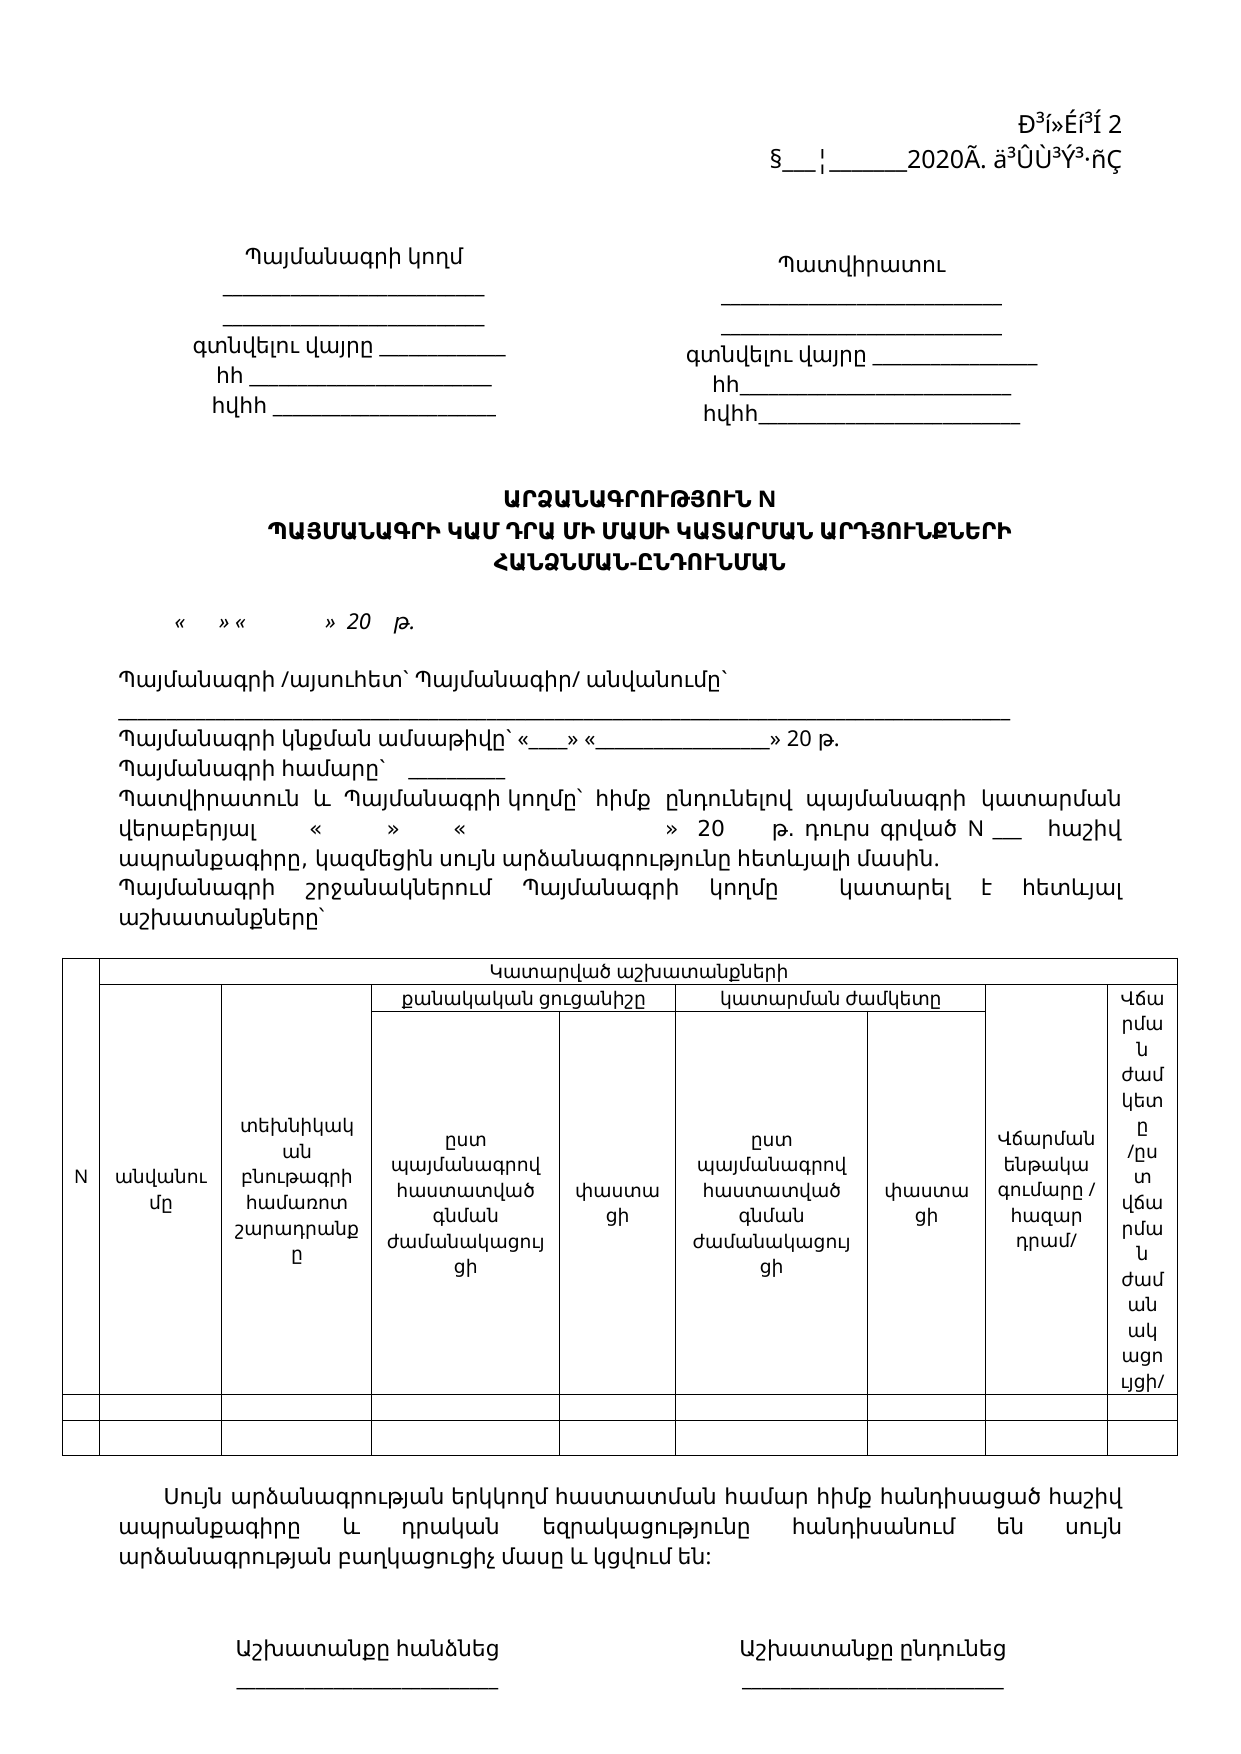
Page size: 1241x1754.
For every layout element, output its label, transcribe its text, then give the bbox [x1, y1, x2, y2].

table_header Պայմանագրի կողմ ___________________________ ___________________________ գտնվելու վայրը ______________ հհ _________________________ հվհհ _______________________ [112, 241, 595, 437]
table_header N [63, 959, 99, 1393]
table_cell փաստացի [560, 1012, 675, 1393]
text Պայմանագրի համարը` __________ [118, 753, 1122, 783]
table_cell [868, 1421, 985, 1455]
table_cell Վճարման ենթակա գումարը /հազար դրամ/ [986, 985, 1107, 1393]
text Սույն արձանագրության երկկողմ հաստատման համար հիմք հանդիսացած հաշիվ ապրանքագիրը և դրական եզրակացությունը հանդիսանում են սույն արձանագրության բաղկացուցիչ մասը և կցվում են: [118, 1481, 1122, 1571]
table_cell [372, 1421, 559, 1455]
table_cell [1108, 1421, 1177, 1455]
table_cell Վճարման ժամկետը /ըստ վճարման ժամանակացույցի/ [1108, 985, 1177, 1393]
table_header Կատարված աշխատանքների [100, 959, 1177, 984]
table_cell ըստ պայմանագրով հաստատված գնման ժամանակացույցի [372, 1012, 559, 1393]
table_cell [868, 1395, 985, 1420]
table_cell [63, 1421, 99, 1455]
table_cell [100, 1421, 221, 1455]
text « » « » 20 թ. [118, 606, 1122, 635]
text Պատվիրատուն և Պայմանագրի կողմը՝ հիմք ընդունելով պայմանագրի կատարման վերաբերյալ « » « » 20 թ. դուրս գրված N ___ հաշիվ ապրանքագիրը, կազմեցին սույն արձանագրությունը հետևյալի մասին. [118, 783, 1122, 872]
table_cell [620, 1663, 1126, 1698]
table_cell [986, 1421, 1107, 1455]
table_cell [115, 1663, 620, 1698]
table_cell [560, 1421, 675, 1455]
table_header Աշխատանքը հանձնեց [115, 1633, 620, 1663]
table_cell [676, 1395, 867, 1420]
table_cell տեխնիկական բնութագրի համառոտ շարադրանքը [222, 985, 371, 1393]
table_cell [63, 1395, 99, 1420]
table_cell կատարման ժամկետը [676, 985, 985, 1011]
table_cell անվանումը [100, 985, 221, 1393]
text ԱՐՁԱՆԱԳՐՈՒԹՅՈՒՆ N [118, 483, 1122, 515]
text ՀԱՆՁՆՄԱՆ-ԸՆԴՈՒՆՄԱՆ [118, 546, 1122, 577]
table_cell [1108, 1395, 1177, 1420]
table_header Պատվիրատու _____________________________ _____________________________ գտնվելու վայրը _________________ հհ____________________________ հվհհ___________________________ [595, 241, 1128, 437]
table_cell [560, 1395, 675, 1420]
table_cell փաստացի [868, 1012, 985, 1393]
text Ð³í»Éí³Í 2 [118, 107, 1122, 141]
table_cell [100, 1395, 221, 1420]
table_cell [676, 1421, 867, 1455]
table_cell ըստ պայմանագրով հաստատված գնման ժամանակացույցի [676, 1012, 867, 1393]
table_header Աշխատանքը ընդունեց [620, 1633, 1126, 1663]
text §___¦_______2020Ã. ä³ÛÙ³Ý³·ñÇ [118, 141, 1122, 175]
table_cell [986, 1395, 1107, 1420]
text Պայմանագրի կնքման ամսաթիվը` «____» «__________________» 20 թ. [118, 723, 1122, 753]
text Պայմանագրի շրջանակներում Պայմանագրի կողմը կատարել է հետևյալ աշխատանքները՝ [118, 872, 1122, 932]
text ՊԱՅՄԱՆԱԳՐԻ ԿԱՄ ԴՐԱ ՄԻ ՄԱՍԻ ԿԱՏԱՐՄԱՆ ԱՐԴՅՈՒՆՔՆԵՐԻ [118, 515, 1122, 546]
table_cell [372, 1395, 559, 1420]
table_cell [222, 1421, 371, 1455]
table_cell [222, 1395, 371, 1420]
table_cell քանակական ցուցանիշը [372, 985, 675, 1011]
text Պայմանագրի /այսուհետ` Պայմանագիր/ անվանումը` ____________________________________________________________________________________________ [118, 664, 1122, 723]
